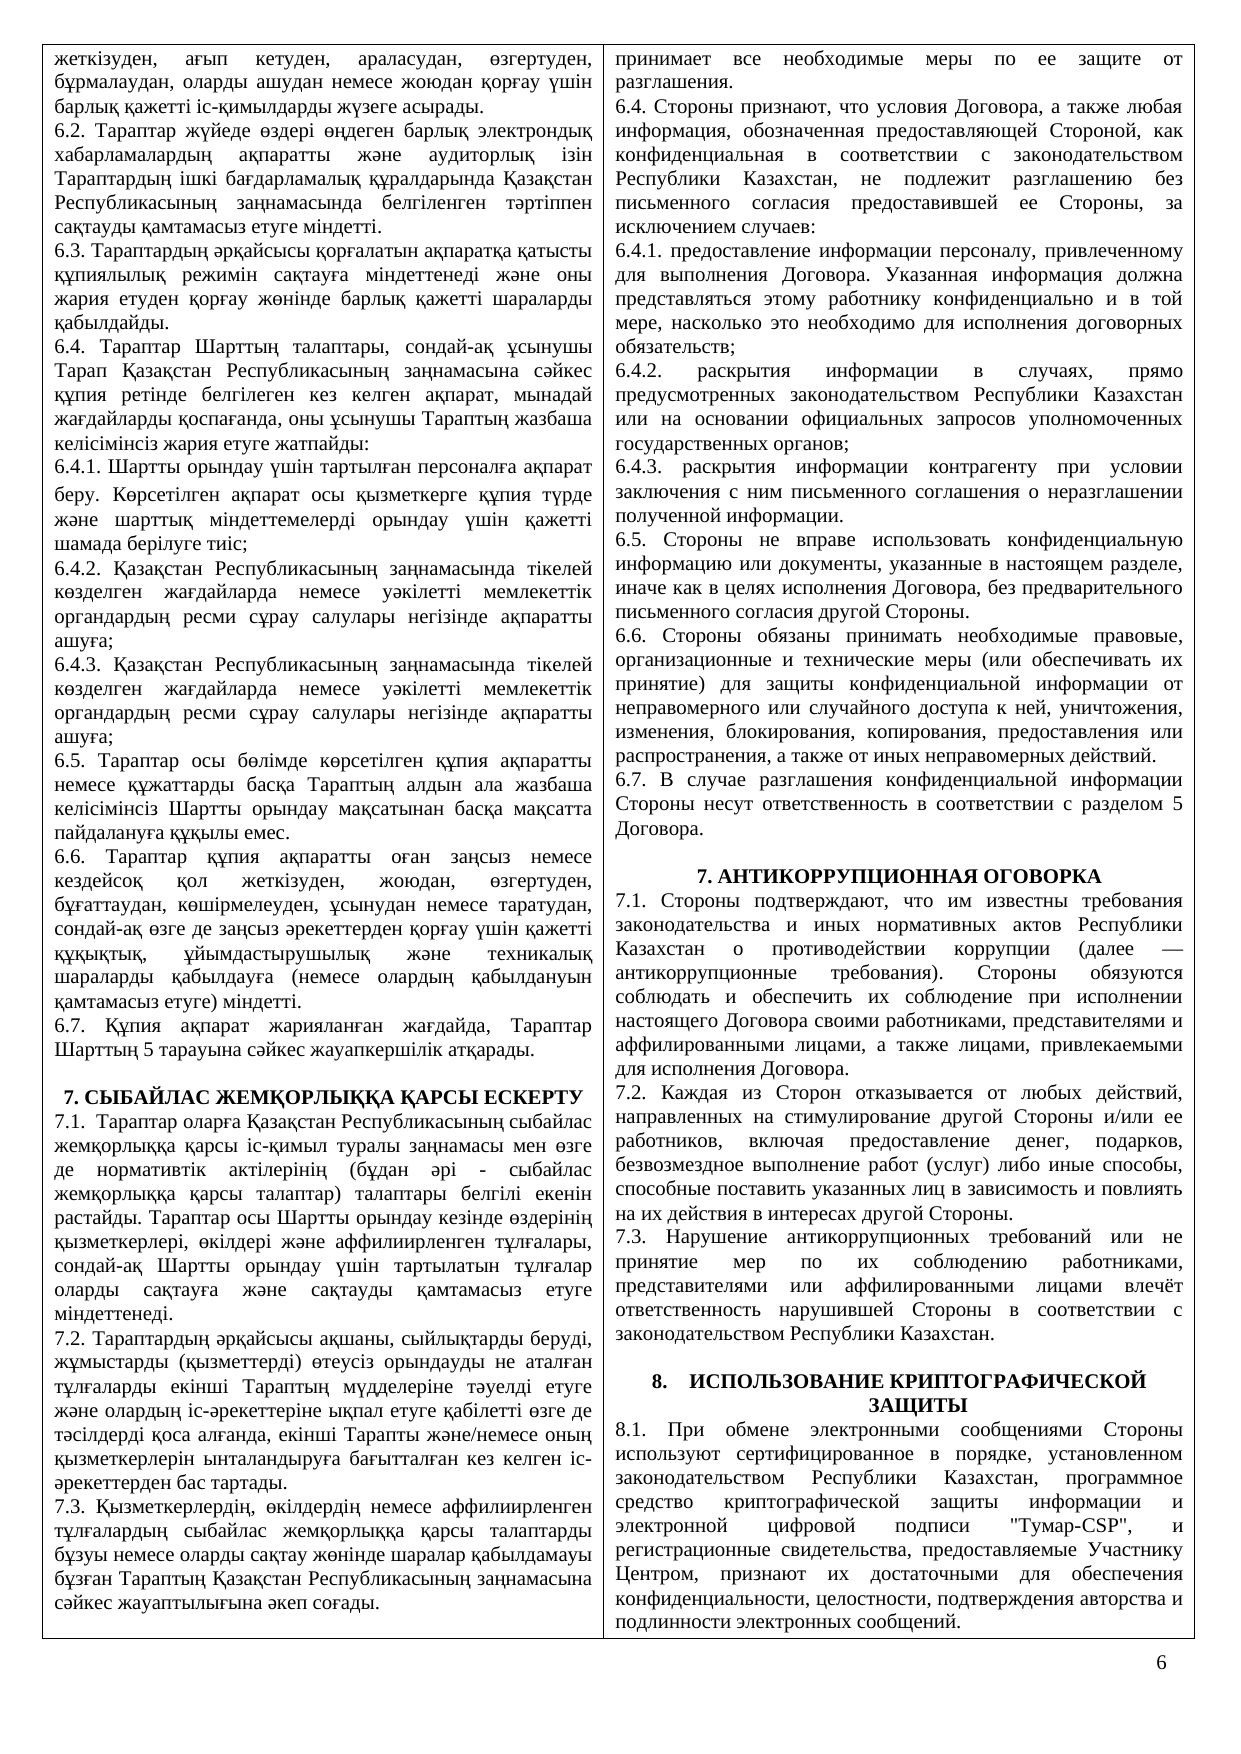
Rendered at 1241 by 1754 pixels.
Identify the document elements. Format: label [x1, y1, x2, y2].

table_header [604, 45, 1194, 1638]
table_header [43, 45, 603, 1638]
